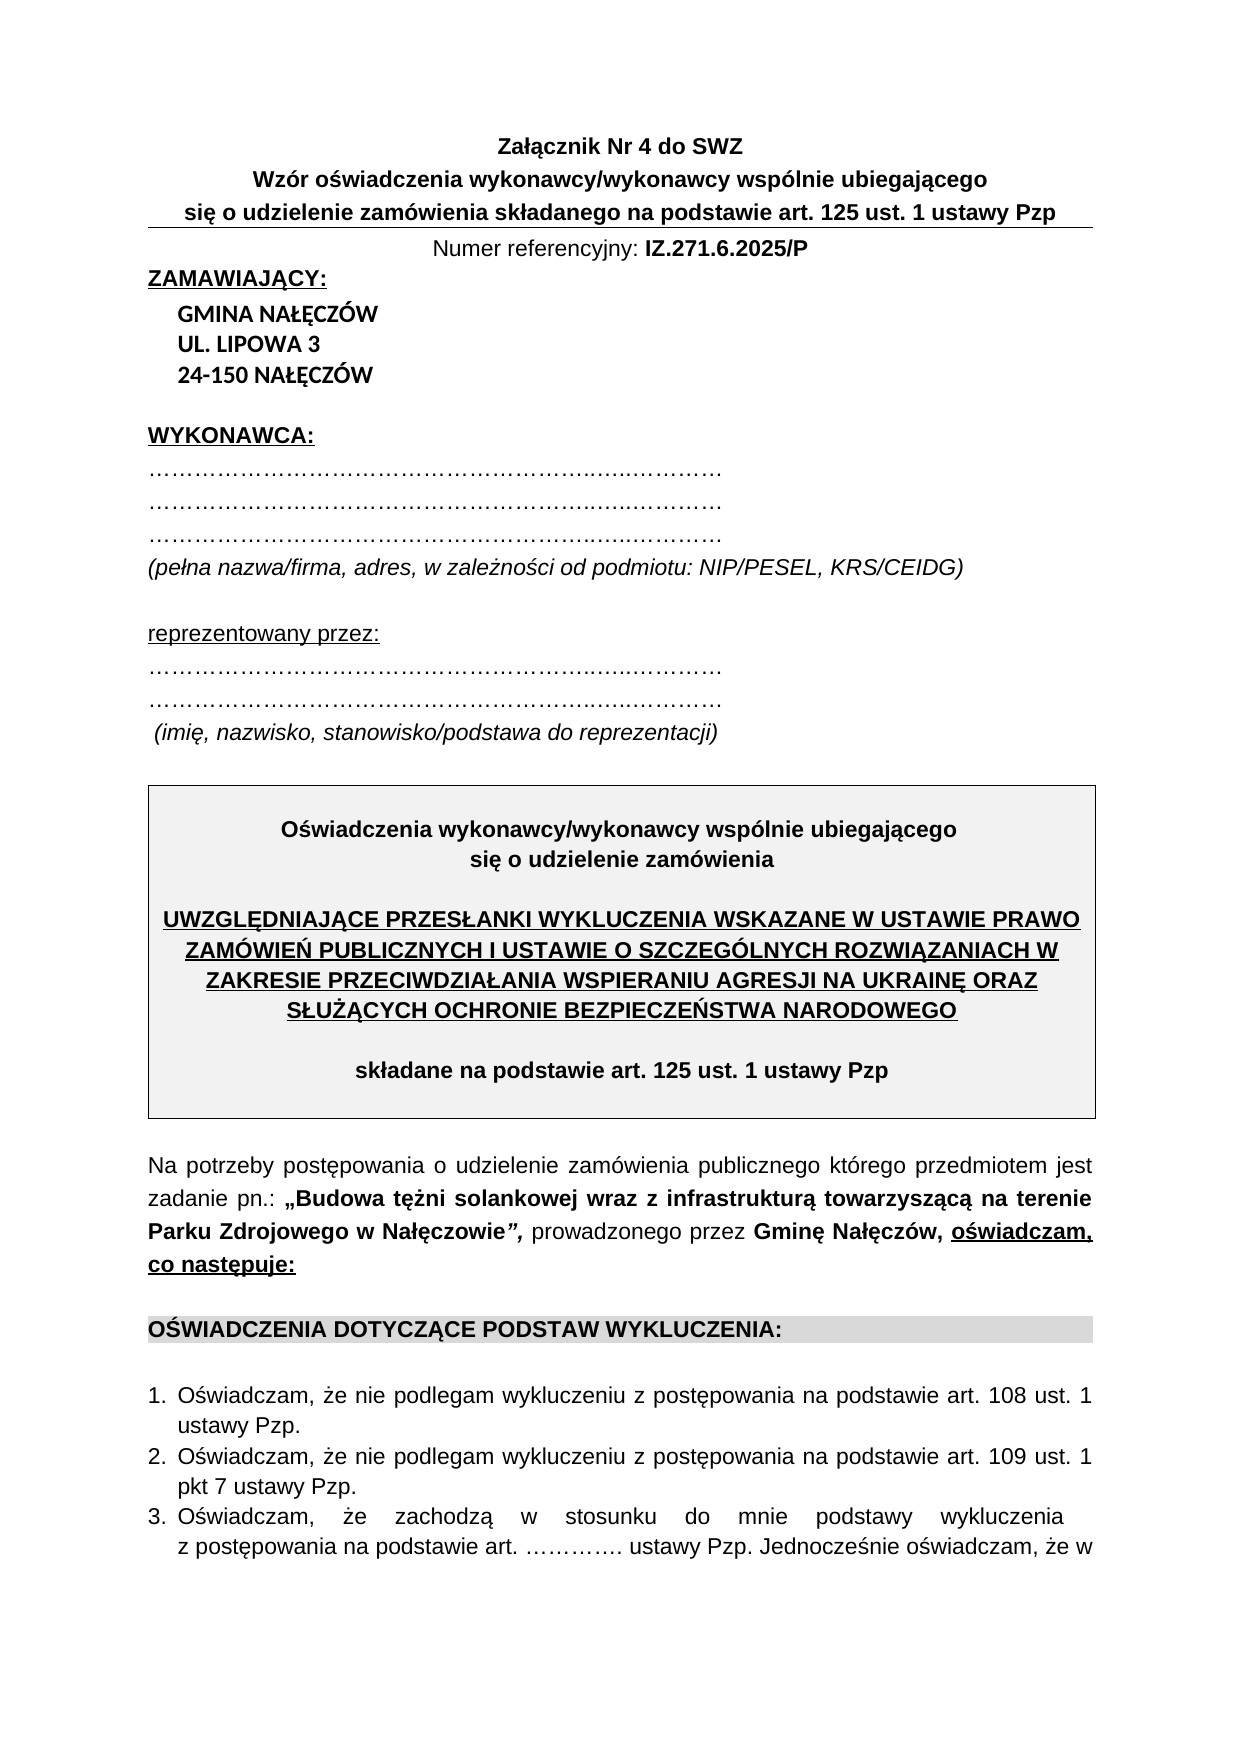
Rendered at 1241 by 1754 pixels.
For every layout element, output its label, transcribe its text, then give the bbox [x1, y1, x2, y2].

text …………………………………………………..…..………… [148, 686, 1093, 712]
list Oświadczam, że nie podlegam wykluczeniu z postępowania na podstawie art. 108 ust. 1 ustawy Pzp. [148, 1382, 1093, 1439]
text OŚWIADCZENIA DOTYCZĄCE PODSTAW WYKLUCZENIA: [148, 1316, 1093, 1343]
text ZAMAWIAJĄCY: [148, 265, 1093, 291]
text Załącznik Nr 4 do SWZ [148, 133, 1093, 159]
table_header Oświadczenia wykonawcy/wykonawcy wspólnie ubiegającego się o udzielenie zamówienia UWZGLĘDNIAJĄCE PRZESŁANKI WYKLUCZENIA WSKAZANE W USTAWIE PRAWO ZAMÓWIEŃ PUBLICZNYCH I USTAWIE o szczególnych rozwiązaniach w zakresie przeciwdziałania wspieraniu agresji na Ukrainę oraz służących ochronie bezpieczeństwa narodowego składane na podstawie art. 125 ust. 1 ustawy Pzp [149, 786, 1095, 1118]
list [148, 1503, 1093, 1560]
text (pełna nazwa/firma, adres, w zależności od podmiotu: NIP/PESEL, KRS/CEIDG) [148, 554, 1093, 581]
text Wzór oświadczenia wykonawcy/wykonawcy wspólnie ubiegającego [148, 166, 1093, 192]
text WYKONAWCA: [148, 422, 1093, 449]
text …………………………………………………..…..………… [148, 488, 1093, 515]
list Oświadczam, że nie podlegam wykluczeniu z postępowania na podstawie art. 109 ust. 1 pkt 7 ustawy Pzp. [148, 1443, 1093, 1499]
text …………………………………………………..…..………… [148, 521, 1093, 548]
text Na potrzeby postępowania o udzielenie zamówienia publicznego którego przedmiotem jest zadanie pn.: „Budowa tężni solankowej wraz z infrastrukturą towarzyszącą na terenie Parku Zdrojowego w Nałęczowie”, prowadzonego przez Gminę Nałęczów, oświadczam, co następuje: [148, 1152, 1093, 1277]
text się o udzielenie zamówienia składanego na podstawie art. 125 ust. 1 ustawy Pzp [148, 199, 1093, 227]
text (imię, nazwisko, stanowisko/podstawa do reprezentacji) [148, 719, 1093, 745]
list UL. LIPOWA 3 [177, 328, 1093, 359]
list GMINA NAŁĘCZÓW [177, 298, 1093, 328]
text Numer referencyjny: IZ.271.6.2025/P [148, 235, 1093, 261]
text …………………………………………………..…..………… [148, 653, 1093, 679]
list 24-150 NAŁĘCZÓW [177, 359, 1093, 389]
text …………………………………………………..…..………… [148, 455, 1093, 482]
text reprezentowany przez: [148, 620, 1093, 646]
